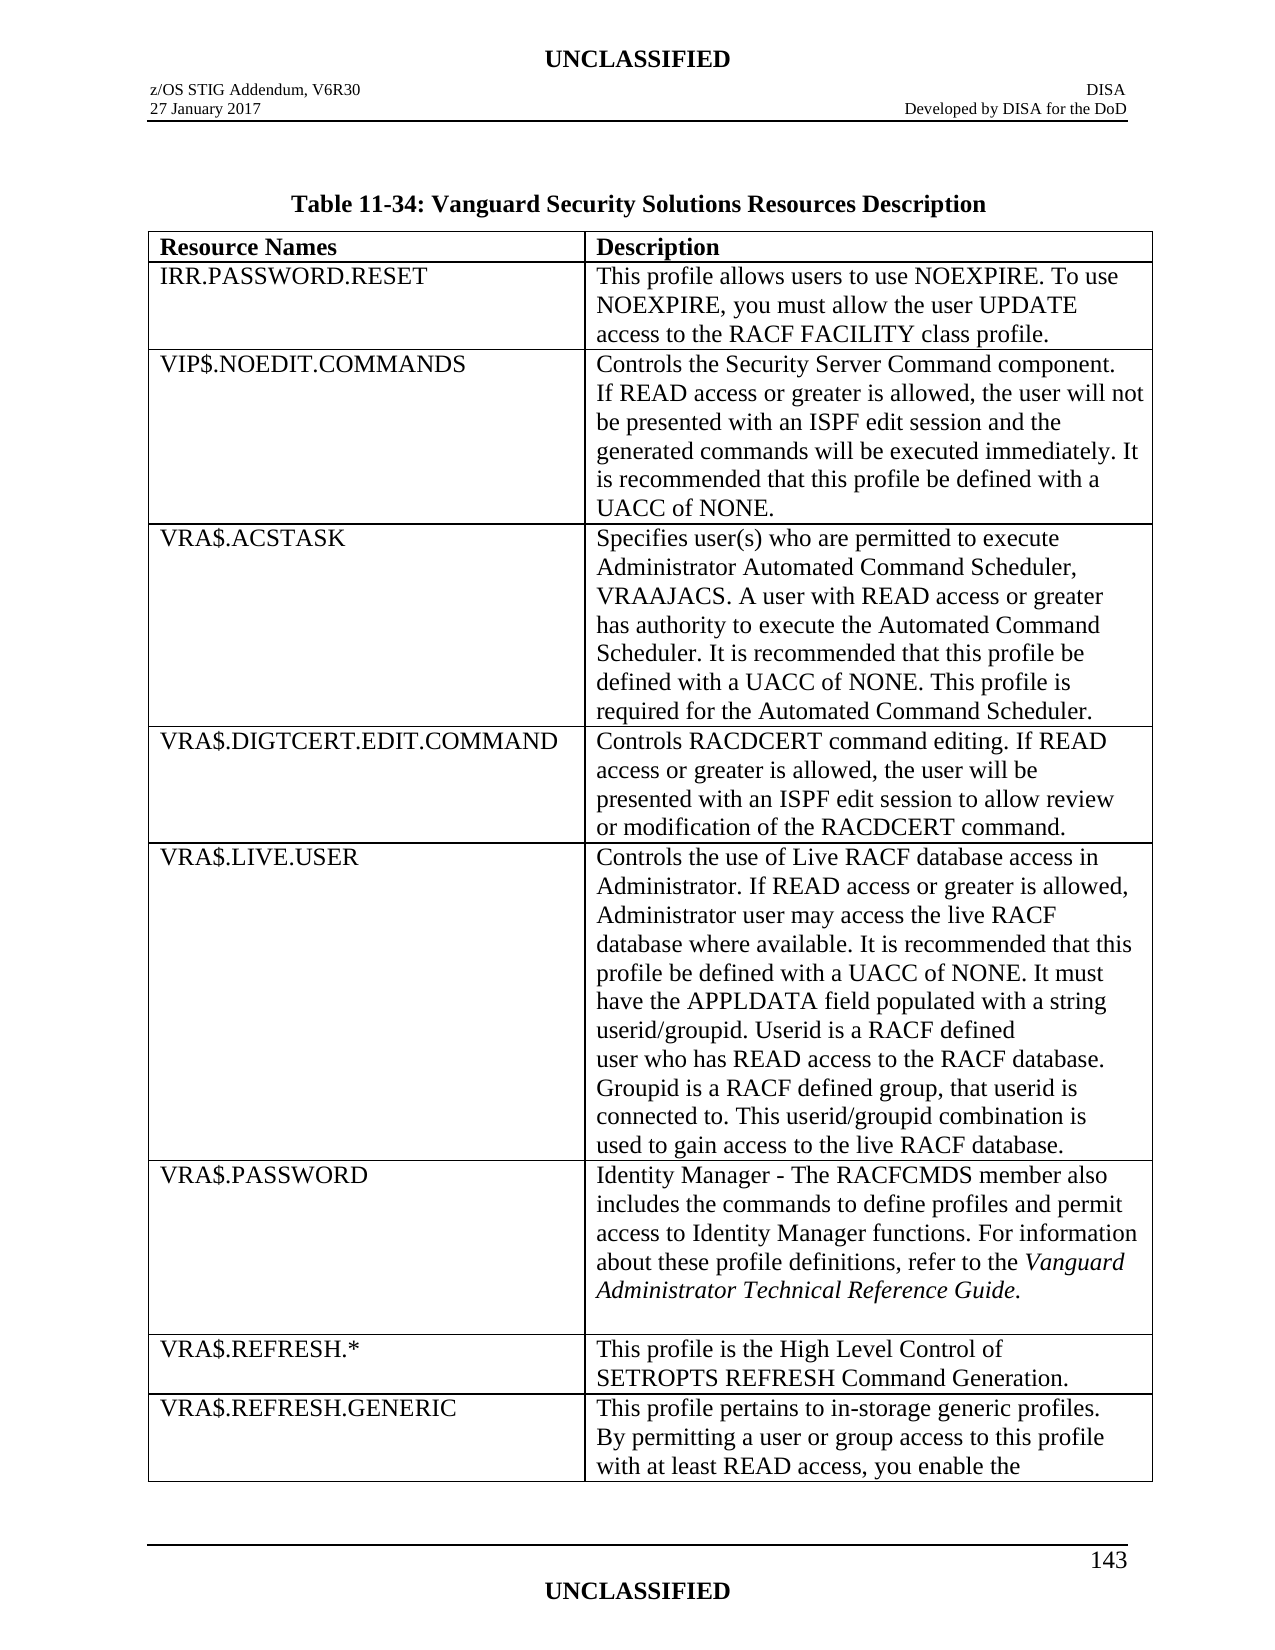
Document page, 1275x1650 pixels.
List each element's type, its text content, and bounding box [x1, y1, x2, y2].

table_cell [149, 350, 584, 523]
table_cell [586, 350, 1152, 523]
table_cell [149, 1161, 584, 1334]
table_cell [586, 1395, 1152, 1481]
text Table 11-34: Vanguard Security Solutions Resources Description [291, 189, 1142, 217]
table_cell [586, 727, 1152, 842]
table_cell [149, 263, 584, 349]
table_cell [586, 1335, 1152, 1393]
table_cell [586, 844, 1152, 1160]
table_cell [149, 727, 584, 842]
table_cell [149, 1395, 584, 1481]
text 143 [135, 1545, 1127, 1573]
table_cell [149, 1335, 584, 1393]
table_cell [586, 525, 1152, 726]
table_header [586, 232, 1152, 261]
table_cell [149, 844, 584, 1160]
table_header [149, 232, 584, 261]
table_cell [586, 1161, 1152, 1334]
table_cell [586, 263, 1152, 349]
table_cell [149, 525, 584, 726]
